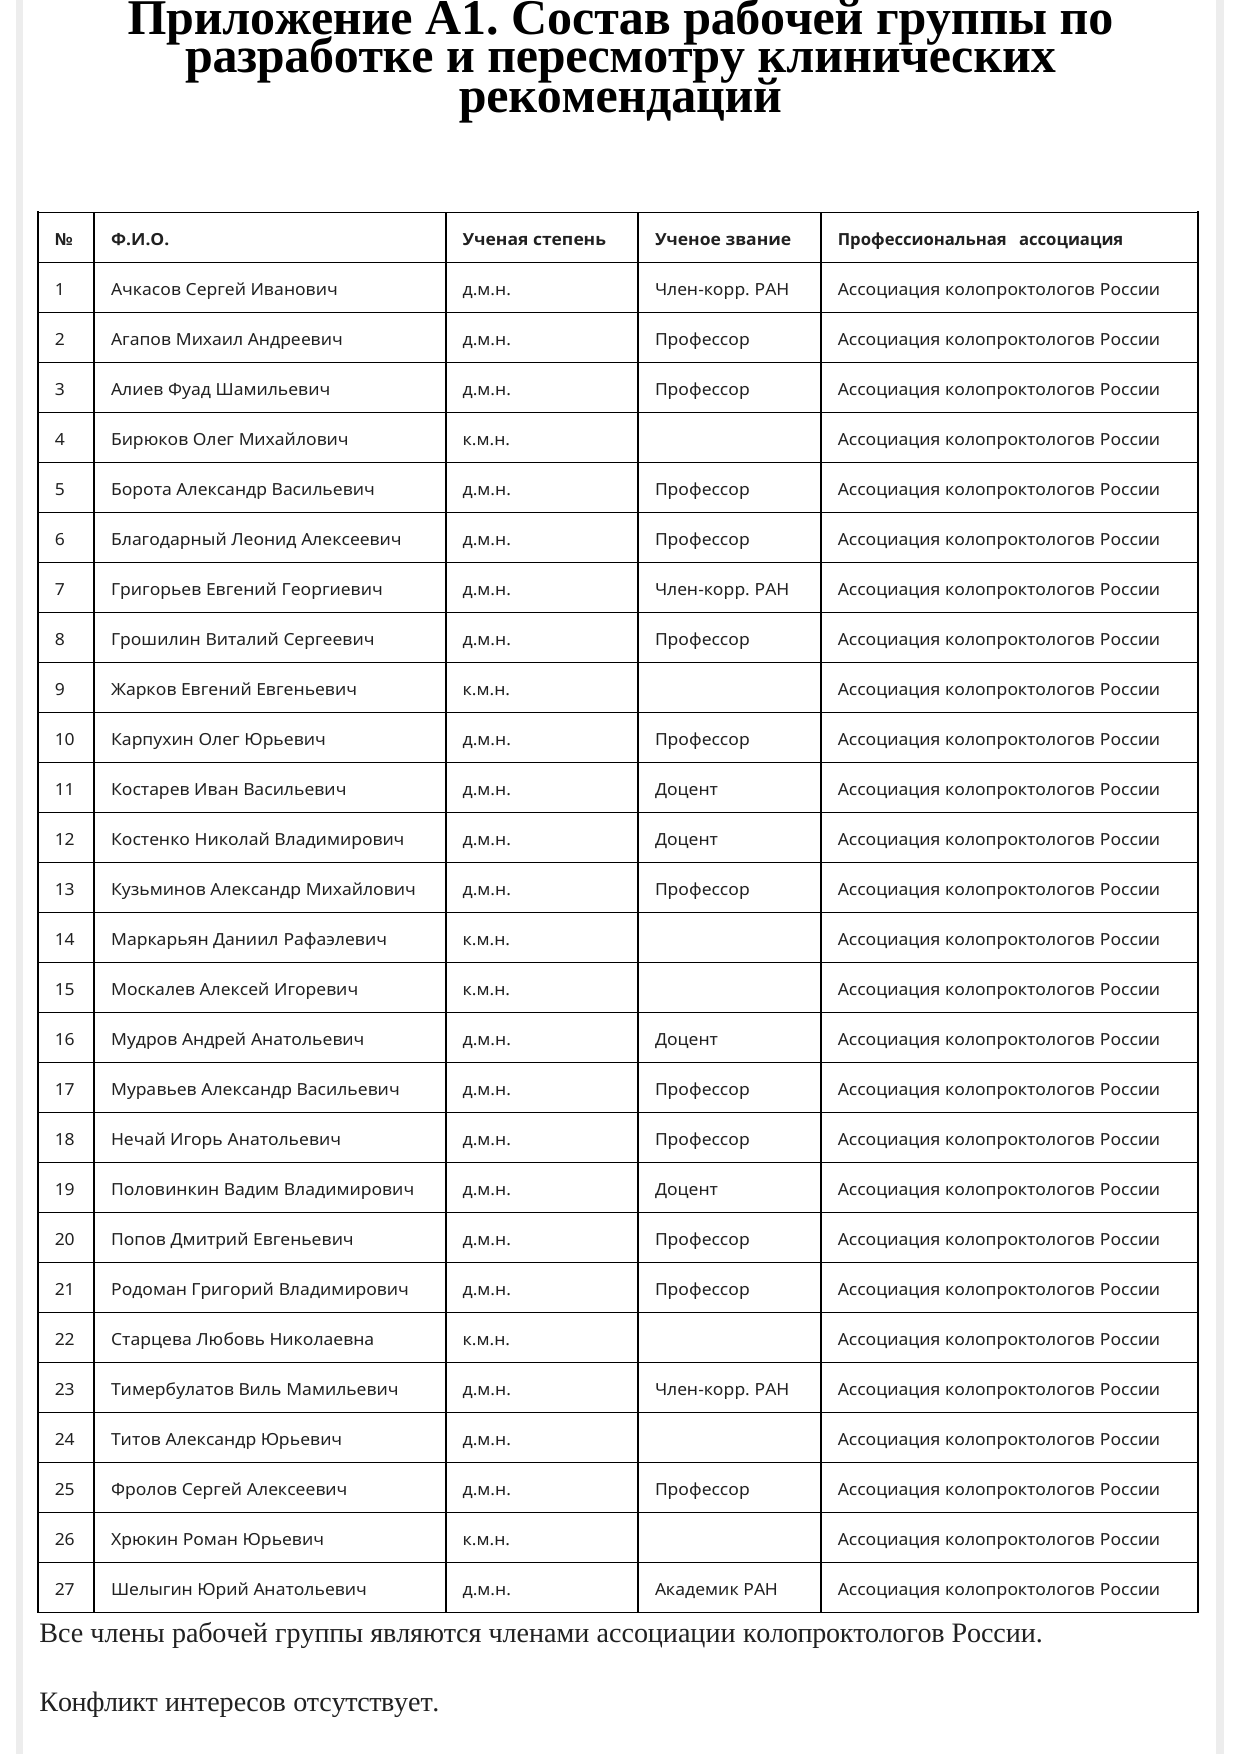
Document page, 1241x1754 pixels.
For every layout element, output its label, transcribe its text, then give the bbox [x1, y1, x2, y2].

table_cell [639, 1313, 820, 1361]
table_cell Ассоциация колопроктологов России [822, 1013, 1197, 1061]
table_cell Попов Дмитрий Евгеньевич [95, 1213, 445, 1261]
table_cell 13 [39, 863, 93, 911]
table_cell Ассоциация колопроктологов России [822, 1163, 1197, 1211]
table_cell Половинкин Вадим Владимирович [95, 1163, 445, 1211]
table_cell д.м.н. [447, 313, 637, 361]
table_cell к.м.н. [447, 1313, 637, 1361]
table_cell Маркарьян Даниил Рафаэлевич [95, 913, 445, 961]
table_cell д.м.н. [447, 763, 637, 811]
table_cell Ассоциация колопроктологов России [822, 913, 1197, 961]
table_cell д.м.н. [447, 263, 637, 311]
table_cell Профессор [639, 713, 820, 761]
table_cell 2 [39, 313, 93, 361]
table_cell [639, 663, 820, 711]
table_cell Ассоциация колопроктологов России [822, 963, 1197, 1011]
table_cell Профессор [639, 613, 820, 661]
table_cell 23 [39, 1363, 93, 1411]
table_cell Ассоциация колопроктологов России [822, 713, 1197, 761]
table_cell Профессор [639, 313, 820, 361]
table_cell Член-корр. РАН [639, 263, 820, 311]
table_cell 10 [39, 713, 93, 761]
table_cell Тимербулатов Виль Мамильевич [95, 1363, 445, 1411]
table_cell 5 [39, 463, 93, 511]
table_header Ф.И.О. [95, 213, 445, 261]
table_cell Ассоциация колопроктологов России [822, 1313, 1197, 1361]
table_cell к.м.н. [447, 963, 637, 1011]
subtitle Приложение А1. Состав рабочей группы по разработке и пересмотру клинических рекомендаций [126, 3, 1114, 123]
table_cell д.м.н. [447, 1563, 637, 1611]
table_cell Профессор [639, 513, 820, 561]
table_cell Ассоциация колопроктологов России [822, 863, 1197, 911]
table_header № [39, 213, 93, 261]
table_header Ученое звание [639, 213, 820, 261]
table_cell 21 [39, 1263, 93, 1311]
table_cell Ассоциация колопроктологов России [822, 663, 1197, 711]
table_cell Нечай Игорь Анатольевич [95, 1113, 445, 1161]
table_cell Ассоциация колопроктологов России [822, 413, 1197, 461]
text Конфликт интересов отсутствует. [39, 1685, 1236, 1718]
table_cell Шелыгин Юрий Анатольевич [95, 1563, 445, 1611]
table_cell Ассоциация колопроктологов России [822, 613, 1197, 661]
table_cell 25 [39, 1463, 93, 1511]
table_cell Член-корр. РАН [639, 1363, 820, 1411]
table_cell Академик РАН [639, 1563, 820, 1611]
table_cell 26 [39, 1513, 93, 1561]
table_cell Ассоциация колопроктологов России [822, 1263, 1197, 1311]
table_cell Мудров Андрей Анатольевич [95, 1013, 445, 1061]
table_cell д.м.н. [447, 1163, 637, 1211]
table_cell 17 [39, 1063, 93, 1111]
table_cell 27 [39, 1563, 93, 1611]
table_cell Агапов Михаил Андреевич [95, 313, 445, 361]
table_cell 24 [39, 1413, 93, 1461]
table_cell [639, 963, 820, 1011]
table_cell 16 [39, 1013, 93, 1061]
table_cell д.м.н. [447, 1363, 637, 1411]
table_cell Благодарный Леонид Алексеевич [95, 513, 445, 561]
table_cell Ассоциация колопроктологов России [822, 1113, 1197, 1161]
table_cell Профессор [639, 1263, 820, 1311]
table_cell Хрюкин Роман Юрьевич [95, 1513, 445, 1561]
table_cell Ассоциация колопроктологов России [822, 813, 1197, 861]
table_cell Член-корр. РАН [639, 563, 820, 611]
table_cell Профессор [639, 1213, 820, 1261]
table_cell 20 [39, 1213, 93, 1261]
table_cell д.м.н. [447, 1063, 637, 1111]
table_cell д.м.н. [447, 1413, 637, 1461]
table_cell 8 [39, 613, 93, 661]
table_cell 15 [39, 963, 93, 1011]
table_cell д.м.н. [447, 1113, 637, 1161]
table_cell Костарев Иван Васильевич [95, 763, 445, 811]
table_cell Жарков Евгений Евгеньевич [95, 663, 445, 711]
table_cell Доцент [639, 763, 820, 811]
table_cell 9 [39, 663, 93, 711]
table_cell Ассоциация колопроктологов России [822, 563, 1197, 611]
table_cell Григорьев Евгений Георгиевич [95, 563, 445, 611]
table_cell к.м.н. [447, 663, 637, 711]
table_cell д.м.н. [447, 363, 637, 411]
table_cell Ассоциация колопроктологов России [822, 463, 1197, 511]
table_cell к.м.н. [447, 913, 637, 961]
table_cell 11 [39, 763, 93, 811]
table_cell Старцева Любовь Николаевна [95, 1313, 445, 1361]
table_cell д.м.н. [447, 1213, 637, 1261]
table_cell 7 [39, 563, 93, 611]
table_cell Ассоциация колопроктологов России [822, 1063, 1197, 1111]
text Все члены рабочей группы являются членами ассоциации колопроктологов России. [39, 1617, 1236, 1649]
table_cell Профессор [639, 1463, 820, 1511]
table_cell 6 [39, 513, 93, 561]
table_cell Профессор [639, 863, 820, 911]
table_cell к.м.н. [447, 413, 637, 461]
table_cell Ассоциация колопроктологов России [822, 363, 1197, 411]
table_cell [639, 1513, 820, 1561]
table_cell 18 [39, 1113, 93, 1161]
table_cell Ассоциация колопроктологов России [822, 313, 1197, 361]
table_cell Алиев Фуад Шамильевич [95, 363, 445, 411]
table_cell д.м.н. [447, 713, 637, 761]
table_cell Ассоциация колопроктологов России [822, 763, 1197, 811]
table_cell Бирюков Олег Михайлович [95, 413, 445, 461]
table_cell Ачкасов Сергей Иванович [95, 263, 445, 311]
table_cell д.м.н. [447, 1013, 637, 1061]
table_cell д.м.н. [447, 513, 637, 561]
table_cell [639, 1413, 820, 1461]
table_cell Ассоциация колопроктологов России [822, 263, 1197, 311]
table_cell [639, 913, 820, 961]
table_cell 14 [39, 913, 93, 961]
table_cell к.м.н. [447, 1513, 637, 1561]
table_cell Борота Александр Васильевич [95, 463, 445, 511]
table_cell Профессор [639, 463, 820, 511]
table_cell Профессор [639, 363, 820, 411]
table_cell Доцент [639, 1013, 820, 1061]
table_cell д.м.н. [447, 1463, 637, 1511]
table_cell Родоман Григорий Владимирович [95, 1263, 445, 1311]
table_cell Ассоциация колопроктологов России [822, 1513, 1197, 1561]
table_cell Кузьминов Александр Михайлович [95, 863, 445, 911]
table_cell д.м.н. [447, 463, 637, 511]
table_cell Доцент [639, 1163, 820, 1211]
table_cell д.м.н. [447, 863, 637, 911]
table_cell Ассоциация колопроктологов России [822, 1563, 1197, 1611]
table_cell Костенко Николай Владимирович [95, 813, 445, 861]
table_cell Ассоциация колопроктологов России [822, 1463, 1197, 1511]
table_cell Ассоциация колопроктологов России [822, 1363, 1197, 1411]
table_cell 22 [39, 1313, 93, 1361]
table_cell Титов Александр Юрьевич [95, 1413, 445, 1461]
table_cell Ассоциация колопроктологов России [822, 1413, 1197, 1461]
table_header Ученая степень [447, 213, 637, 261]
table_cell Грошилин Виталий Сергеевич [95, 613, 445, 661]
table_cell Доцент [639, 813, 820, 861]
table_cell 12 [39, 813, 93, 861]
table_cell [639, 413, 820, 461]
table_cell Ассоциация колопроктологов России [822, 1213, 1197, 1261]
table_cell Москалев Алексей Игоревич [95, 963, 445, 1011]
table_cell Фролов Сергей Алексеевич [95, 1463, 445, 1511]
table_cell д.м.н. [447, 813, 637, 861]
table_cell 4 [39, 413, 93, 461]
table_cell Муравьев Александр Васильевич [95, 1063, 445, 1111]
table_cell 19 [39, 1163, 93, 1211]
table_cell 3 [39, 363, 93, 411]
table_cell д.м.н. [447, 613, 637, 661]
table_cell Карпухин Олег Юрьевич [95, 713, 445, 761]
table_cell Профессор [639, 1113, 820, 1161]
table_cell Профессор [639, 1063, 820, 1111]
table_cell д.м.н. [447, 563, 637, 611]
table_cell 1 [39, 263, 93, 311]
table_header Профессиональная ассоциация [822, 213, 1197, 261]
table_cell Ассоциация колопроктологов России [822, 513, 1197, 561]
table_cell д.м.н. [447, 1263, 637, 1311]
